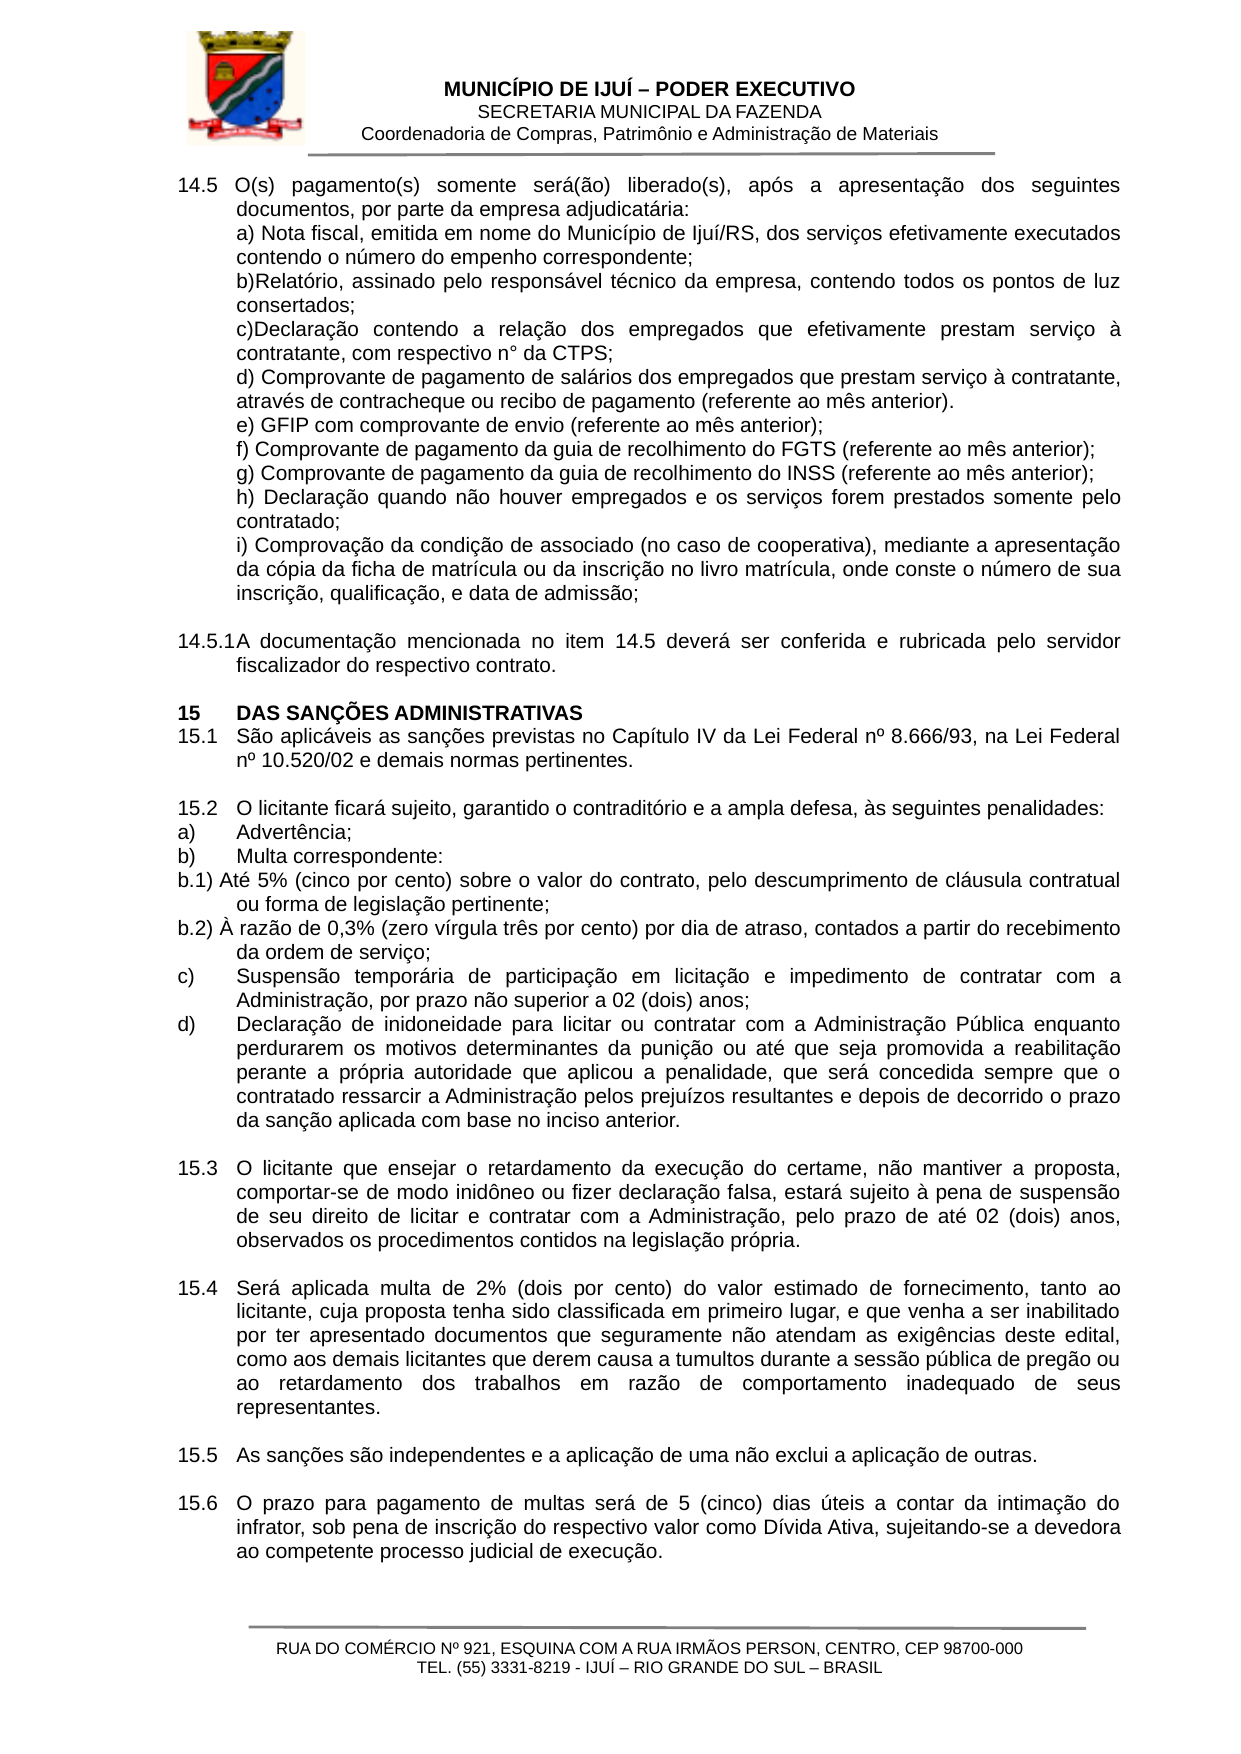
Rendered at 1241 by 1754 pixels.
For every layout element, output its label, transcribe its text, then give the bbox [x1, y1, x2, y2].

list e) GFIP com comprovante de envio (referente ao mês anterior); [177, 413, 1122, 437]
list Declaração de inidoneidade para licitar ou contratar com a Administração Pública enquanto perdurarem os motivos determinantes da punição ou até que seja promovida a reabilitação perante a própria autoridade que aplicou a penalidade, que será concedida sempre que o contratado ressarcir a Administração pelos prejuízos resultantes e depois de decorrido o prazo da sanção aplicada com base no inciso anterior. [177, 1012, 1122, 1132]
list a) Nota fiscal, emitida em nome do Município de Ijuí/RS, dos serviços efetivamente executados contendo o número do empenho correspondente; [177, 221, 1122, 269]
list 14.5 O(s) pagamento(s) somente será(ão) liberado(s), após a apresentação dos seguintes documentos, por parte da empresa adjudicatária: [177, 173, 1122, 221]
text 15.5 As sanções são independentes e a aplicação de uma não exclui a aplicação de outras. [177, 1443, 1122, 1467]
text 15.2 O licitante ficará sujeito, garantido o contraditório e a ampla defesa, às seguintes penalidades: [177, 796, 1122, 820]
text 15.1 São aplicáveis as sanções previstas no Capítulo IV da Lei Federal nº 8.666/93, na Lei Federal nº 10.520/02 e demais normas pertinentes. [177, 724, 1122, 772]
list b)Relatório, assinado pelo responsável técnico da empresa, contendo todos os pontos de luz consertados; [236, 269, 1122, 317]
text 15.3 O licitante que ensejar o retardamento da execução do certame, não mantiver a proposta, comportar-se de modo inidôneo ou fizer declaração falsa, estará sujeito à pena de suspensão de seu direito de licitar e contratar com a Administração, pelo prazo de até 02 (dois) anos, observados os procedimentos contidos na legislação própria. [177, 1156, 1122, 1251]
list f) Comprovante de pagamento da guia de recolhimento do FGTS (referente ao mês anterior); [177, 437, 1122, 461]
list Suspensão temporária de participação em licitação e impedimento de contratar com a Administração, por prazo não superior a 02 (dois) anos; [177, 964, 1122, 1012]
list d) Comprovante de pagamento de salários dos empregados que prestam serviço à contratante, através de contracheque ou recibo de pagamento (referente ao mês anterior). [177, 365, 1122, 413]
text 15.4 Será aplicada multa de 2% (dois por cento) do valor estimado de fornecimento, tanto ao licitante, cuja proposta tenha sido classificada em primeiro lugar, e que venha a ser inabilitado por ter apresentado documentos que seguramente não atendam as exigências deste edital, como aos demais licitantes que derem causa a tumultos durante a sessão pública de pregão ou ao retardamento dos trabalhos em razão de comportamento inadequado de seus representantes. [177, 1275, 1122, 1419]
text b.1) Até 5% (cinco por cento) sobre o valor do contrato, pelo descumprimento de cláusula contratual ou forma de legislação pertinente; [177, 868, 1122, 916]
list Multa correspondente: [177, 844, 1122, 868]
list h) Declaração quando não houver empregados e os serviços forem prestados somente pelo contratado; [177, 485, 1122, 533]
text 14.5.1 A documentação mencionada no item 14.5 deverá ser conferida e rubricada pelo servidor fiscalizador do respectivo contrato. [177, 628, 1122, 676]
text b.2) À razão de 0,3% (zero vírgula três por cento) por dia de atraso, contados a partir do recebimento da ordem de serviço; [177, 916, 1122, 964]
list c)Declaração contendo a relação dos empregados que efetivamente prestam serviço à contratante, com respectivo n° da CTPS; [236, 317, 1122, 365]
text 15.6 O prazo para pagamento de multas será de 5 (cinco) dias úteis a contar da intimação do infrator, sob pena de inscrição do respectivo valor como Dívida Ativa, sujeitando-se a devedora ao competente processo judicial de execução. [177, 1491, 1122, 1563]
list Advertência; [177, 820, 1122, 844]
text 15 DAS SANÇÕES ADMINISTRATIVAS [177, 700, 1122, 724]
list i) Comprovação da condição de associado (no caso de cooperativa), mediante a apresentação da cópia da ficha de matrícula ou da inscrição no livro matrícula, onde conste o número de sua inscrição, qualificação, e data de admissão; [177, 533, 1122, 604]
list g) Comprovante de pagamento da guia de recolhimento do INSS (referente ao mês anterior); [177, 461, 1122, 485]
picture [185, 31, 306, 148]
